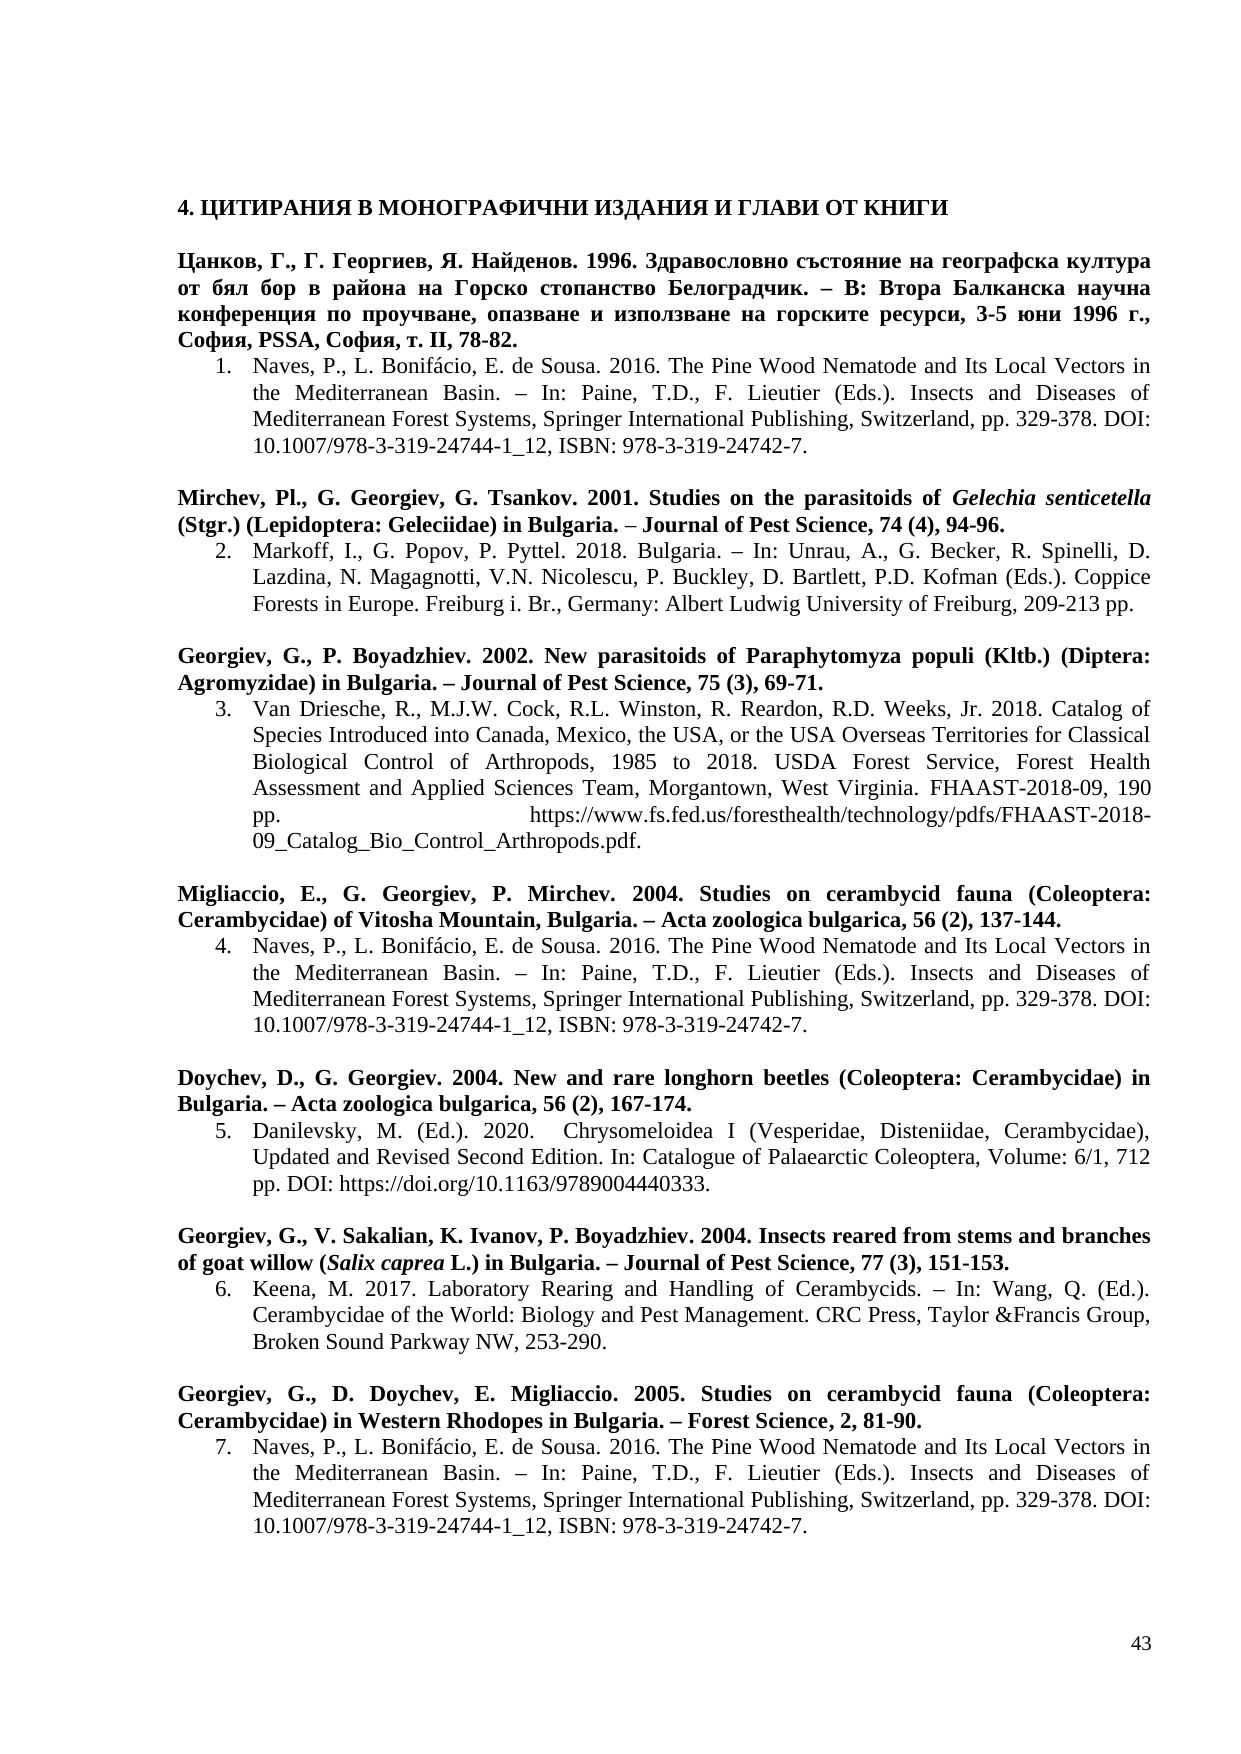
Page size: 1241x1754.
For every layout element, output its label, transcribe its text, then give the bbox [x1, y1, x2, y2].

text 4. Цитирания в монографични издания и глави от книги [177, 194, 1152, 221]
text Mirchev, Pl., G. Georgiev, G. Tsankov. 2001. Studies on the parasitoids of Gelechia senticetella (Stgr.) (Lepidoptera: Geleciidae) in Bulgaria. – Journal of Pest Science, 74 (4), 94-96. [177, 484, 1152, 537]
text Georgiev, G., P. Boyadzhiev. 2002. New parasitoids of Paraphytomyza populi (Kltb.) (Diptera: Agromyzidae) in Bulgaria. – Journal of Pest Science, 75 (3), 69-71. [177, 642, 1152, 695]
text Doychev, D., G. Georgiev. 2004. New and rare longhorn beetles (Coleoptera: Cerambycidae) in Bulgaria. – Acta zoologica bulgarica, 56 (2), 167-174. [177, 1064, 1152, 1117]
text Georgiev, G., D. Doychev, E. Migliaccio. 2005. Studies on cerambycid fauna (Coleoptera: Cerambycidae) in Western Rhodopes in Bulgaria. – Forest Science, 2, 81-90. [177, 1380, 1152, 1433]
list Markoff, I., G. Popov, P. Pyttel. 2018. Bulgaria. – In: Unrau, A., G. Becker, R. Spinelli, D. Lazdina, N. Magagnotti, V.N. Nicolescu, P. Buckley, D. Bartlett, P.D. Kofman (Eds.). Coppice Forests in Europe. Freiburg i. Br., Germany: Albert Ludwig University of Freiburg, 209-213 pp. [215, 537, 1152, 616]
list Van Driesche, R., M.J.W. Cock, R.L. Winston, R. Reardon, R.D. Weeks, Jr. 2018. Catalog of Species Introduced into Canada, Mexico, the USA, or the USA Overseas Territories for Classical Biological Control of Arthropods, 1985 to 2018. USDA Forest Service, Forest Health Assessment and Applied Sciences Team, Morgantown, West Virginia. FHAAST-2018-09, 190 pp. https://www.fs.fed.us/foresthealth/technology/pdfs/FHAAST-2018-09_Catalog_Bio_Control_Arthropods.pdf. [215, 695, 1152, 853]
text Georgiev, G., V. Sakalian, K. Ivanov, P. Boyadzhiev. 2004. Insects reared from stems and branches of goat willow (Salix caprea L.) in Bulgaria. – Journal of Pest Science, 77 (3), 151-153. [177, 1222, 1152, 1275]
list Keena, M. 2017. Laboratory Rearing and Handling of Cerambycids. – In: Wang, Q. (Ed.). Cerambycidae of the World: Biology and Pest Management. CRC Press, Taylor &Francis Group, Broken Sound Parkway NW, 253-290. [215, 1275, 1152, 1354]
text Migliaccio, E., G. Georgiev, P. Mirchev. 2004. Studies on cerambycid fauna (Coleoptera: Cerambycidae) of Vitosha Mountain, Bulgaria. – Acta zoologica bulgarica, 56 (2), 137-144. [177, 880, 1152, 932]
text Цанков, Г., Г. Георгиев, Я. Найденов. 1996. Здравословно състояние на географска култура от бял бор в района на Горско стопанство Белоградчик. – В: Втора Балканска научна конференция по проучване, опазване и използване на горските ресурси, 3-5 юни 1996 г., София, PSSA, София, т. II, 78-82. [177, 247, 1152, 353]
list Danilevsky, M. (Ed.). 2020. Chrysomeloidea I (Vesperidae, Disteniidae, Cerambycidae), Updated and Revised Second Edition. In: Catalogue of Palaearctic Coleoptera, Volume: 6/1, 712 pp. DOI: https://doi.org/10.1163/9789004440333. [215, 1117, 1152, 1196]
